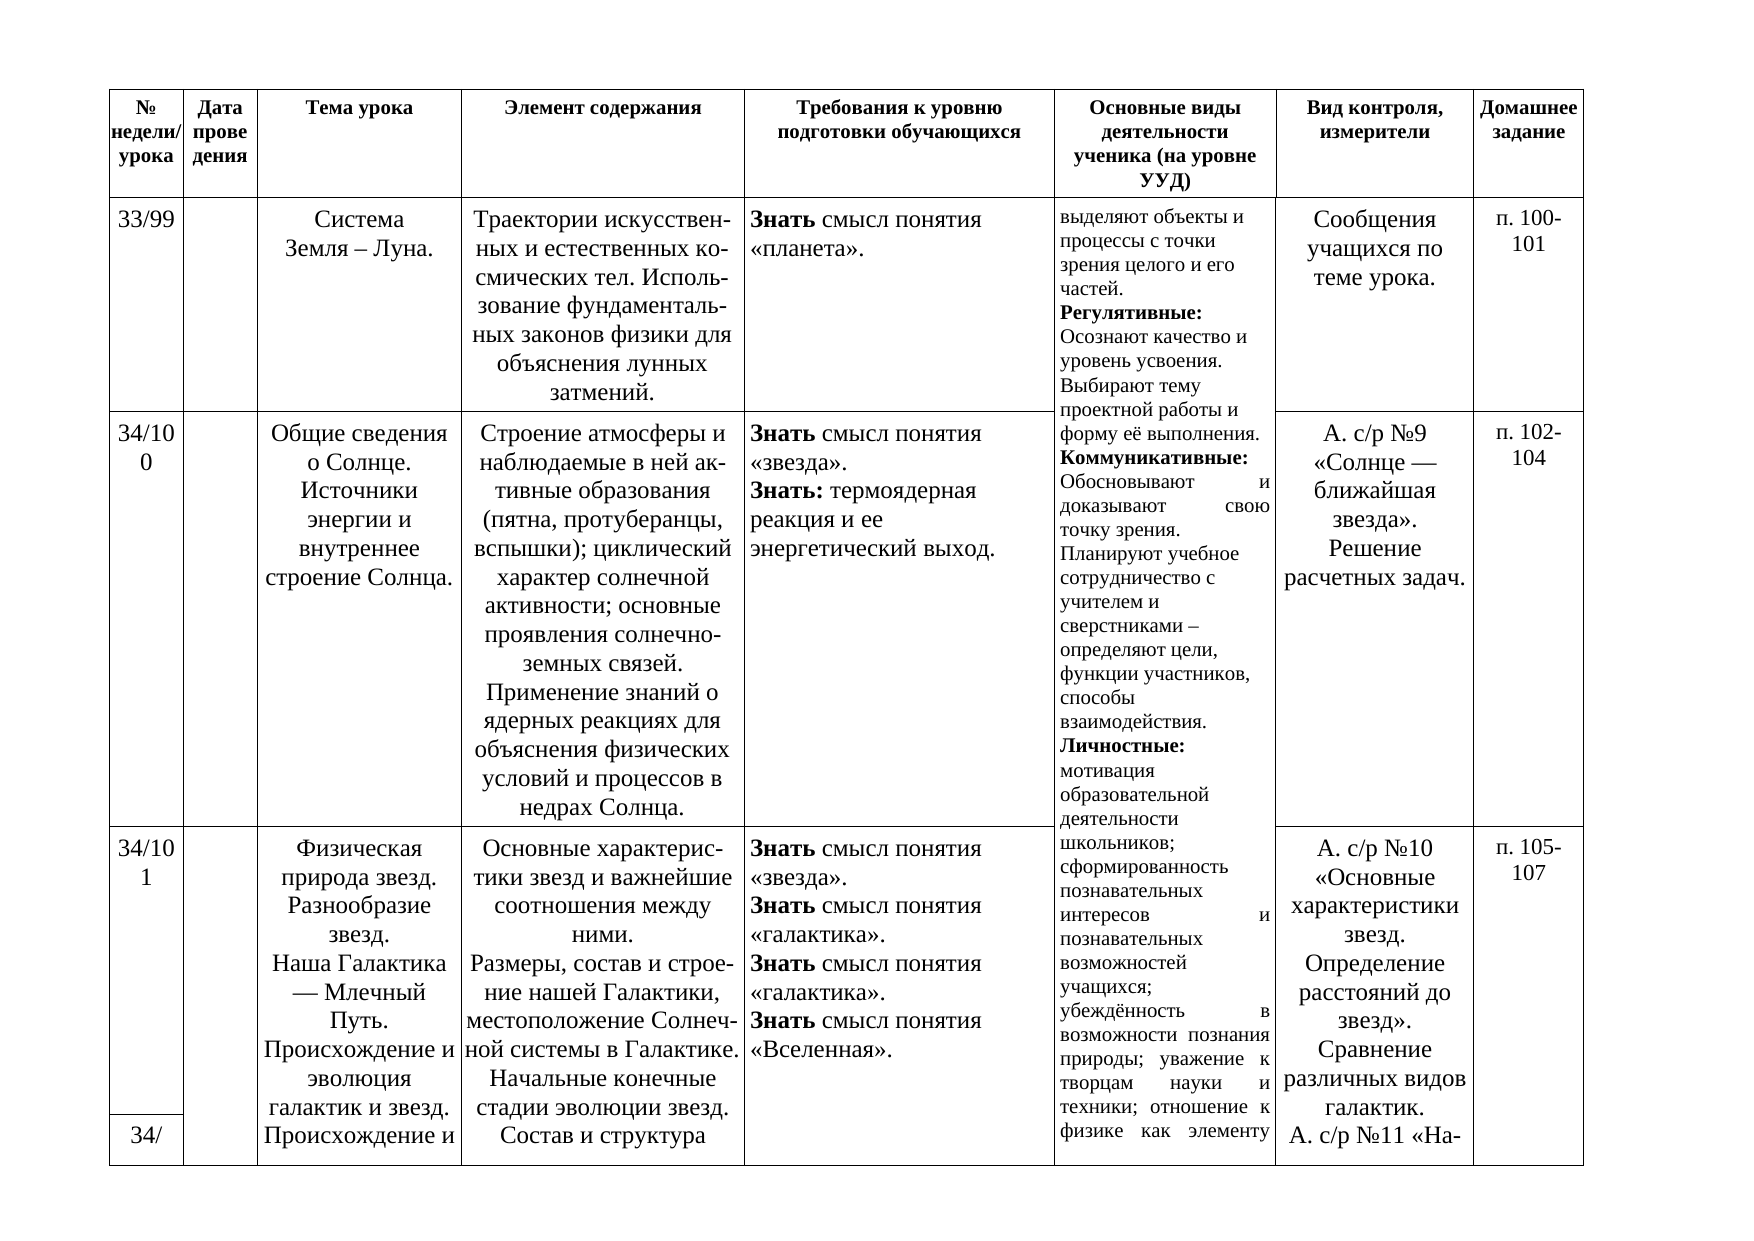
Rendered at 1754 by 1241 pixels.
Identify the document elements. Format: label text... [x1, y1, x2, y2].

table_header Дата проведения [184, 90, 257, 197]
table_header Домашнее задание [1474, 90, 1583, 197]
table_cell 34/101 [110, 827, 183, 1113]
table_cell п. 100-101 [1474, 198, 1583, 411]
table_cell А. с/р №10 «Основные характеристики звезд. Определение расстояний до звезд». Сравнение различных видов галактик. А. с/р №11 «На-ша Галактика. Звездные скоп-ления и ассоциа-ции. Туманности». А. с/р №12 «Мир галактик. Кваза-ры. Происхожде-ние и развитие Вселенной». [1276, 827, 1473, 1165]
table_cell 34/100 [110, 412, 183, 826]
table_header Основные виды деятельности ученика (на уровне УУД) [1055, 90, 1276, 197]
table_cell 33/99 [110, 198, 183, 411]
table_cell [184, 412, 257, 826]
table_cell Траектории искусствен-ных и естественных ко-смических тел. Исполь-зование фундаменталь-ных законов физики для объяснения лунных затмений. [462, 198, 744, 411]
table_cell Основные характерис-тики звезд и важнейшие соотношения между ними. Размеры, состав и строе-ние нашей Галактики, местоположение Солнеч-ной системы в Галактике. Начальные конечные стадии эволюции звезд. Состав и структура Вселенной. Иметь представление о красном смещении и реликтовом излучении. [462, 827, 744, 1165]
table_cell Строение атмосферы и наблюдаемые в ней ак-тивные образования (пятна, протуберанцы, вспышки); циклический характер солнечной активности; основные проявления солнечно- земных связей. Применение знаний о ядерных реакциях для объяснения физических условий и процессов в недрах Солнца. [462, 412, 744, 826]
table_cell Знать смысл понятия «звезда». Знать: термоядерная реакция и ее энергетический выход. [745, 412, 1054, 826]
table_cell 34/ 102 [110, 1115, 183, 1165]
table_cell А. с/р №9 «Солнце — ближайшая звезда». Решение расчетных задач. [1276, 412, 1473, 826]
table_cell [184, 198, 257, 411]
table_header № недели/ урока [110, 90, 183, 197]
table_cell [184, 827, 257, 1165]
table_cell п. 105-107 п. 108-109 [1474, 827, 1583, 1165]
table_header Элемент содержания [462, 90, 744, 197]
table_header Тема урока [258, 90, 461, 197]
table_cell Сообщения учащихся по теме урока. [1276, 198, 1473, 411]
table_cell Физическая природа звезд. Разнообразие звезд. Наша Галактика — Млечный Путь. Происхождение и эволюция галактик и звезд. Происхождение и эволюция Вселенной. [258, 827, 461, 1165]
table_cell Знать смысл понятия «планета». [745, 198, 1054, 411]
table_cell Общие сведения о Солнце. Источники энергии и внутреннее строение Солнца. [258, 412, 461, 826]
table_cell Система Земля – Луна. [258, 198, 461, 411]
table_header Вид контроля, измерители [1277, 90, 1473, 197]
table_cell Знать смысл понятия «звезда». Знать смысл понятия «галактика». Знать смысл понятия «галактика». Знать смысл понятия «Вселенная». [745, 827, 1054, 1165]
table_cell п. 102-104 [1474, 412, 1583, 826]
table_header Требования к уровню подготовки обучающихся [745, 90, 1054, 197]
